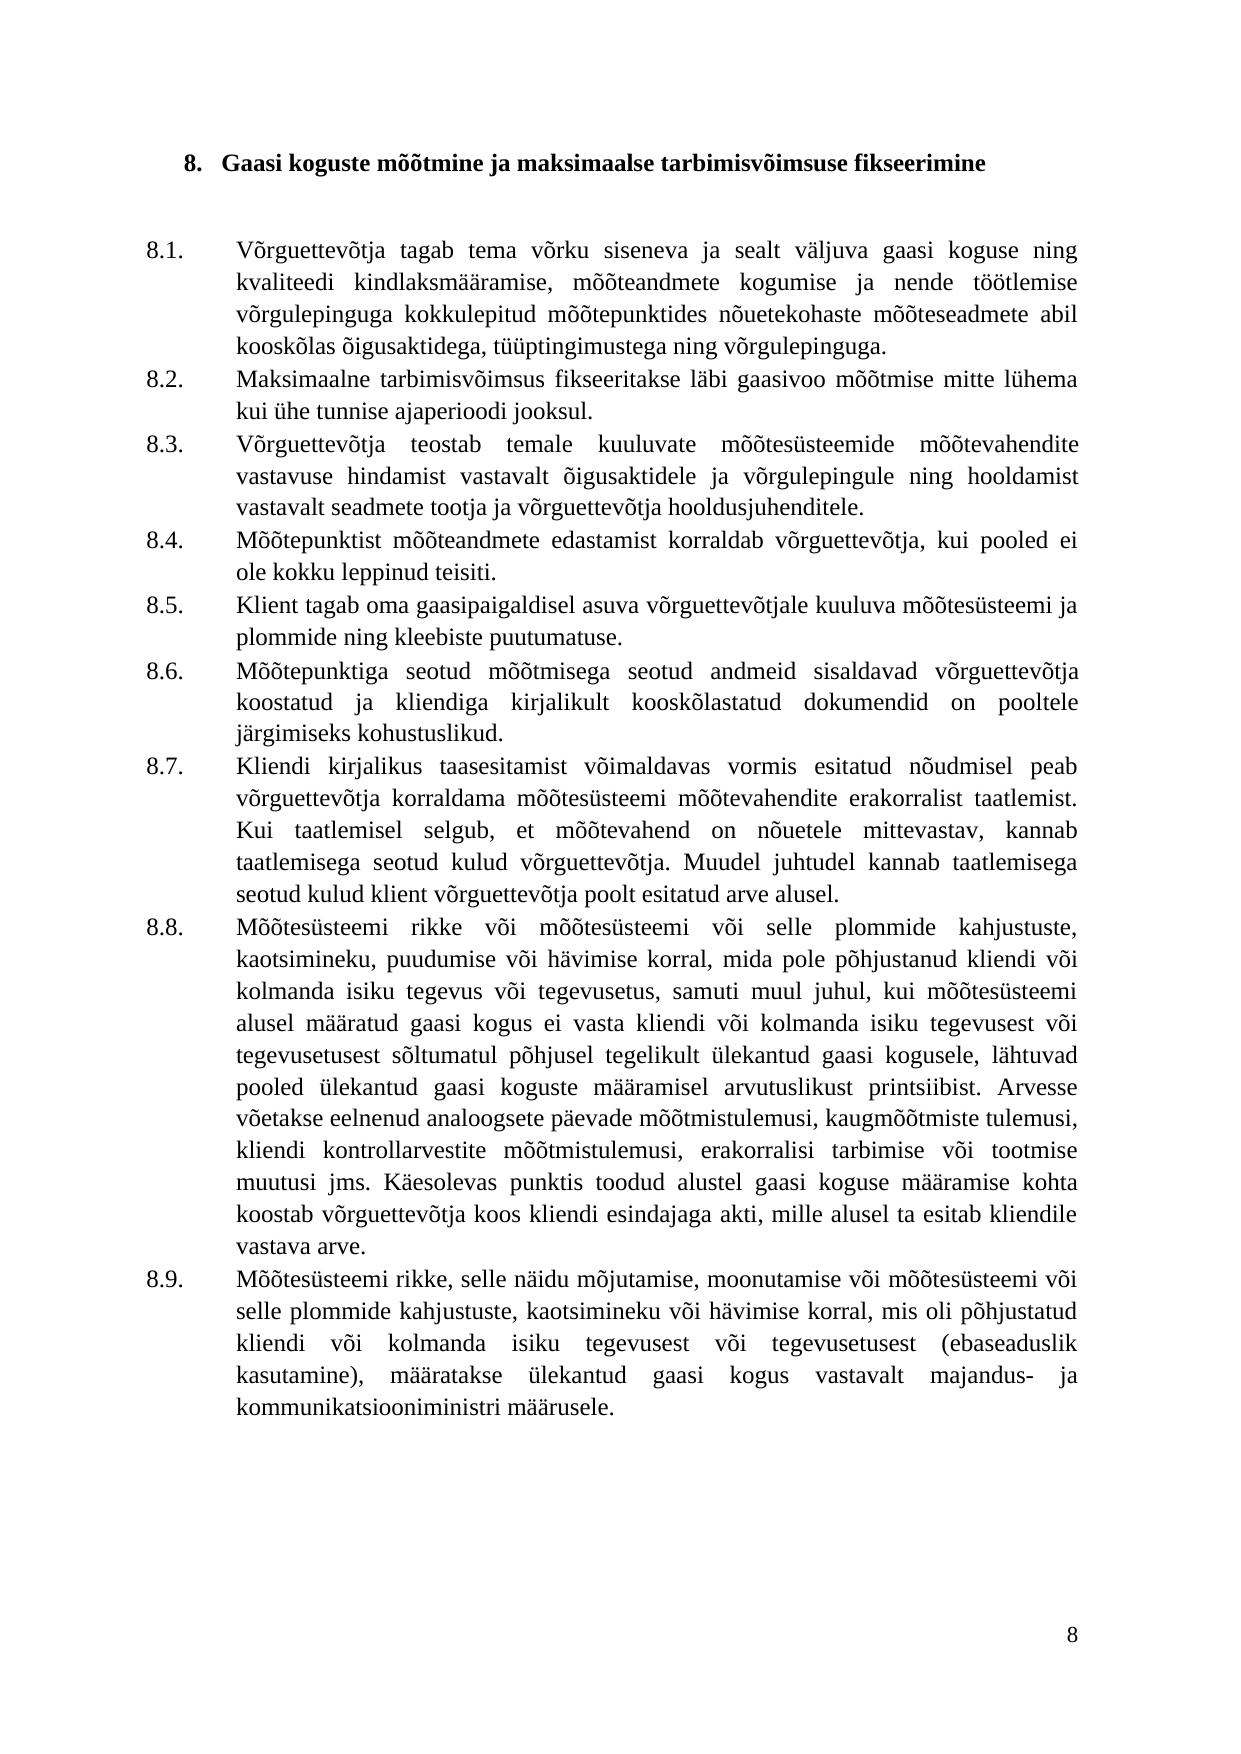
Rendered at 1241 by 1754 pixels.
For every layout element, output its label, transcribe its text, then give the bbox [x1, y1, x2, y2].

text 8.1. Võrguettevõtja tagab tema võrku siseneva ja sealt väljuva gaasi koguse ning kvaliteedi kindlaksmääramise, mõõteandmete kogumise ja nende töötlemise võrgulepinguga kokkulepitud mõõtepunktides nõuetekohaste mõõteseadmete abil kooskõlas õigusaktidega, tüüptingimustega ning võrgulepinguga. [146, 235, 1078, 359]
text 8.5. Klient tagab oma gaasipaigaldisel asuva võrguettevõtjale kuuluva mõõtesüsteemi ja plommide ning kleebiste puutumatuse. [146, 590, 1078, 651]
text 8.6. Mõõtepunktiga seotud mõõtmisega seotud andmeid sisaldavad võrguettevõtja koostatud ja kliendiga kirjalikult kooskõlastatud dokumendid on pooltele järgimiseks kohustuslikud. [146, 656, 1079, 747]
subtitle Gaasi koguste mõõtmine ja maksimaalse tarbimisvõimsuse fikseerimine [183, 148, 1078, 177]
text 8.2. Maksimaalne tarbimisvõimsus fikseeritakse läbi gaasivoo mõõtmise mitte lühema kui ühe tunnise ajaperioodi jooksul. [146, 364, 1078, 425]
text 8.7. Kliendi kirjalikus taasesitamist võimaldavas vormis esitatud nõudmisel peab võrguettevõtja korraldama mõõtesüsteemi mõõtevahendite erakorralist taatlemist. Kui taatlemisel selgub, et mõõtevahend on nõuetele mittevastav, kannab taatlemisega seotud kulud võrguettevõtja. Muudel juhtudel kannab taatlemisega seotud kulud klient võrguettevõtja poolt esitatud arve alusel. [146, 751, 1078, 908]
text 8.3. Võrguettevõtja teostab temale kuuluvate mõõtesüsteemide mõõtevahendite vastavuse hindamist vastavalt õigusaktidele ja võrgulepingule ning hooldamist vastavalt seadmete tootja ja võrguettevõtja hooldusjuhenditele. [146, 429, 1079, 521]
text 8.4. Mõõtepunktist mõõteandmete edastamist korraldab võrguettevõtja, kui pooled ei ole kokku leppinud teisiti. [146, 525, 1078, 586]
text 8.8. Mõõtesüsteemi rikke või mõõtesüsteemi või selle plommide kahjustuste, kaotsimineku, puudumise või hävimise korral, mida pole põhjustanud kliendi või kolmanda isiku tegevus või tegevusetus, samuti muul juhul, kui mõõtesüsteemi alusel määratud gaasi kogus ei vasta kliendi või kolmanda isiku tegevusest või tegevusetusest sõltumatul põhjusel tegelikult ülekantud gaasi kogusele, lähtuvad pooled ülekantud gaasi koguste määramisel arvutuslikust printsiibist. Arvesse võetakse eelnenud analoogsete päevade mõõtmistulemusi, kaugmõõtmiste tulemusi, kliendi kontrollarvestite mõõtmistulemusi, erakorralisi tarbimise või tootmise muutusi jms. Käesolevas punktis toodud alustel gaasi koguse määramise kohta koostab võrguettevõtja koos kliendi esindajaga akti, mille alusel ta esitab kliendile vastava arve. [146, 912, 1078, 1260]
text 8.9. Mõõtesüsteemi rikke, selle näidu mõjutamise, moonutamise või mõõtesüsteemi või selle plommide kahjustuste, kaotsimineku või hävimise korral, mis oli põhjustatud kliendi või kolmanda isiku tegevusest või tegevusetusest (ebaseaduslik kasutamine), määratakse ülekantud gaasi kogus vastavalt majandus- ja kommunikatsiooniministri määrusele. [146, 1264, 1078, 1421]
